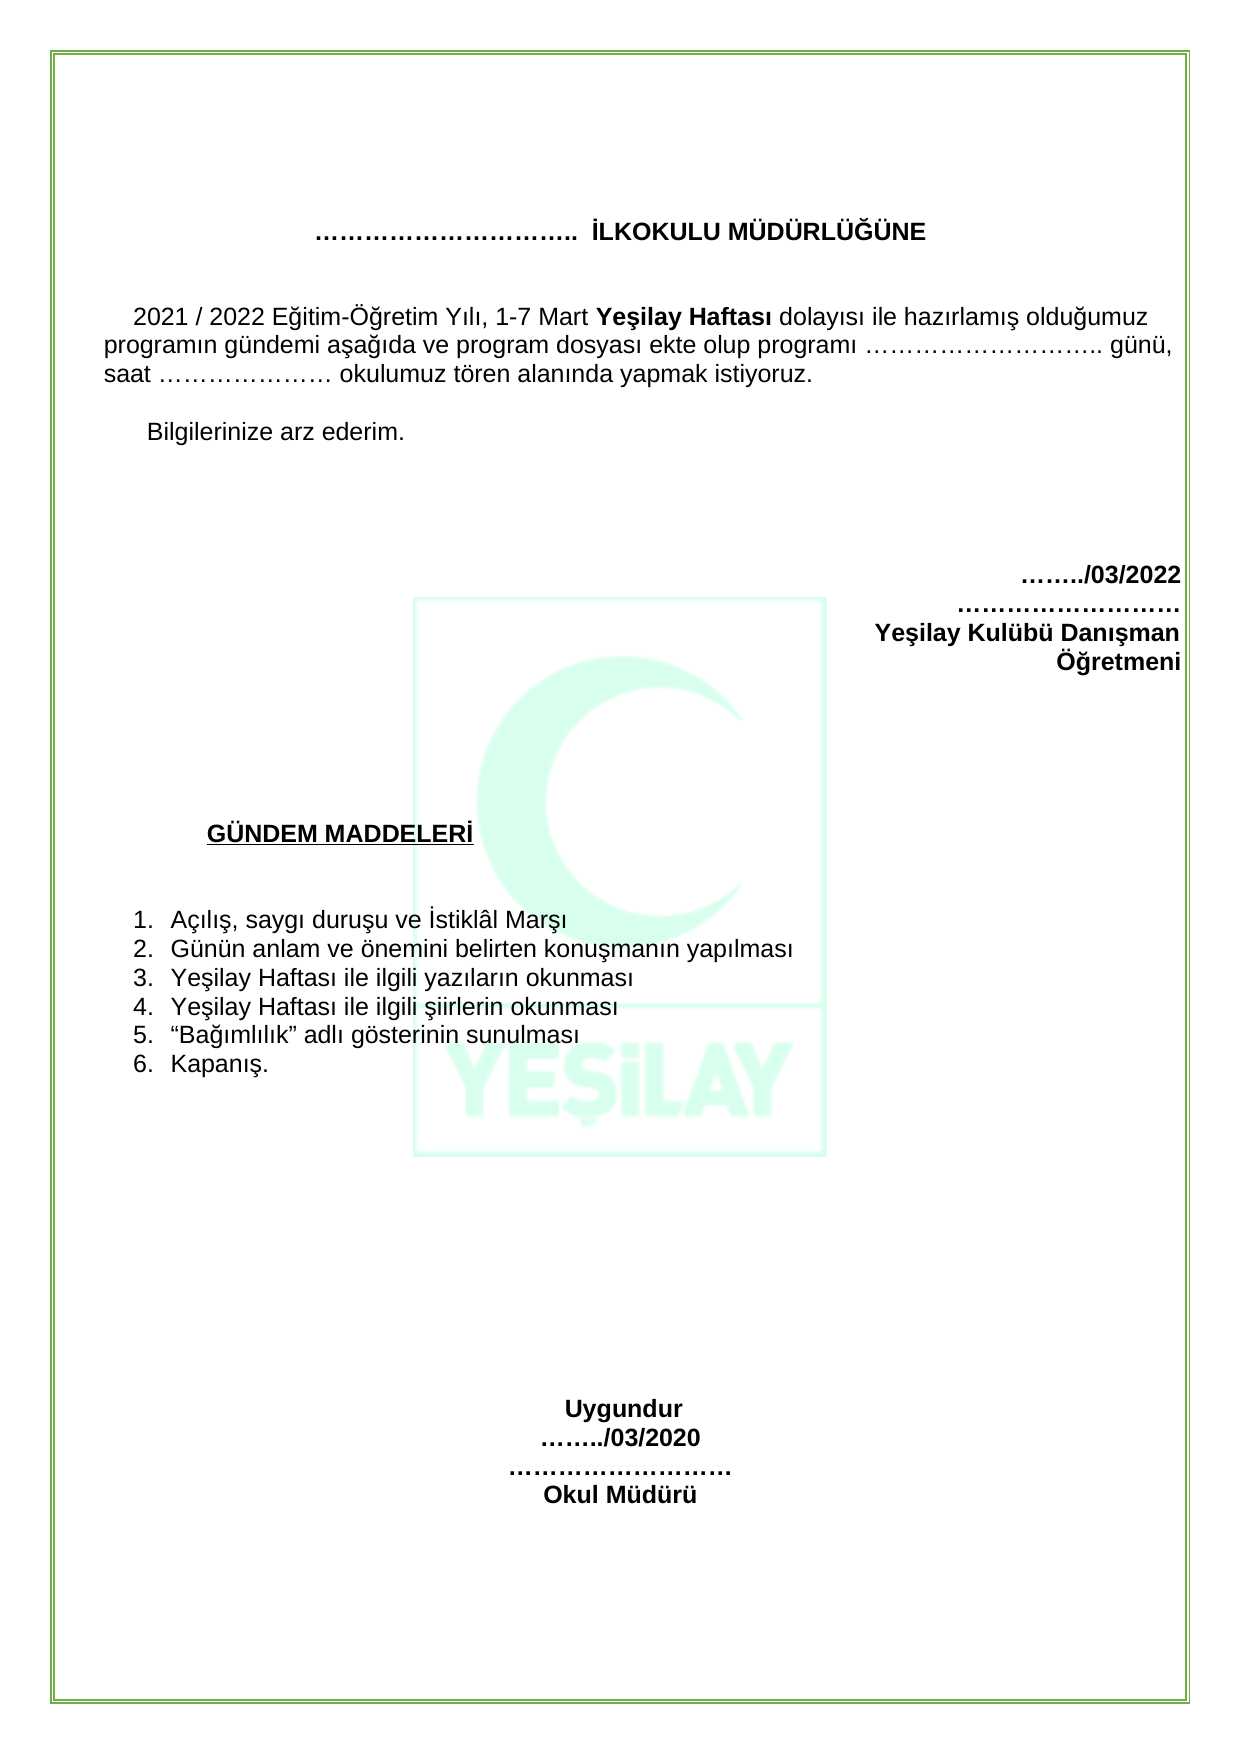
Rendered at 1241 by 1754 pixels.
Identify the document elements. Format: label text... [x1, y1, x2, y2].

text Okul Müdürü [59, 1480, 1181, 1509]
list Kapanış. [133, 1049, 1181, 1078]
text ……../03/2022 ……………………… [870, 560, 1181, 618]
list Açılış, saygı duruşu ve İstiklâl Marşı [133, 905, 1181, 934]
list Günün anlam ve önemini belirten konuşmanın yapılması [133, 934, 1181, 963]
list “Bağımlılık” adlı gösterinin sunulması [133, 1020, 1181, 1049]
text Bilgilerinize arz ederim. [59, 417, 1181, 445]
text GÜNDEM MADDELERİ [133, 819, 1181, 848]
text Uygundur [59, 1394, 1181, 1423]
text ……………………… [59, 1452, 1181, 1480]
text 2021 / 2022 Eğitim-Öğretim Yılı, 1-7 Mart Yeşilay Haftası dolayısı ile hazırlamış olduğumuz programın gündemi aşağıda ve program dosyası ekte olup programı ……………………….. günü, saat ………………… okulumuz tören alanında yapmak istiyoruz. [103, 302, 1181, 388]
text ………………………….. İLKOKULU MÜDÜRLÜĞÜNE [59, 217, 1181, 246]
text Yeşilay Kulübü Danışman Öğretmeni [59, 618, 1181, 675]
list Yeşilay Haftası ile ilgili şiirlerin okunması [133, 992, 1181, 1020]
list Yeşilay Haftası ile ilgili yazıların okunması [133, 963, 1181, 992]
text ……../03/2020 [59, 1423, 1181, 1452]
